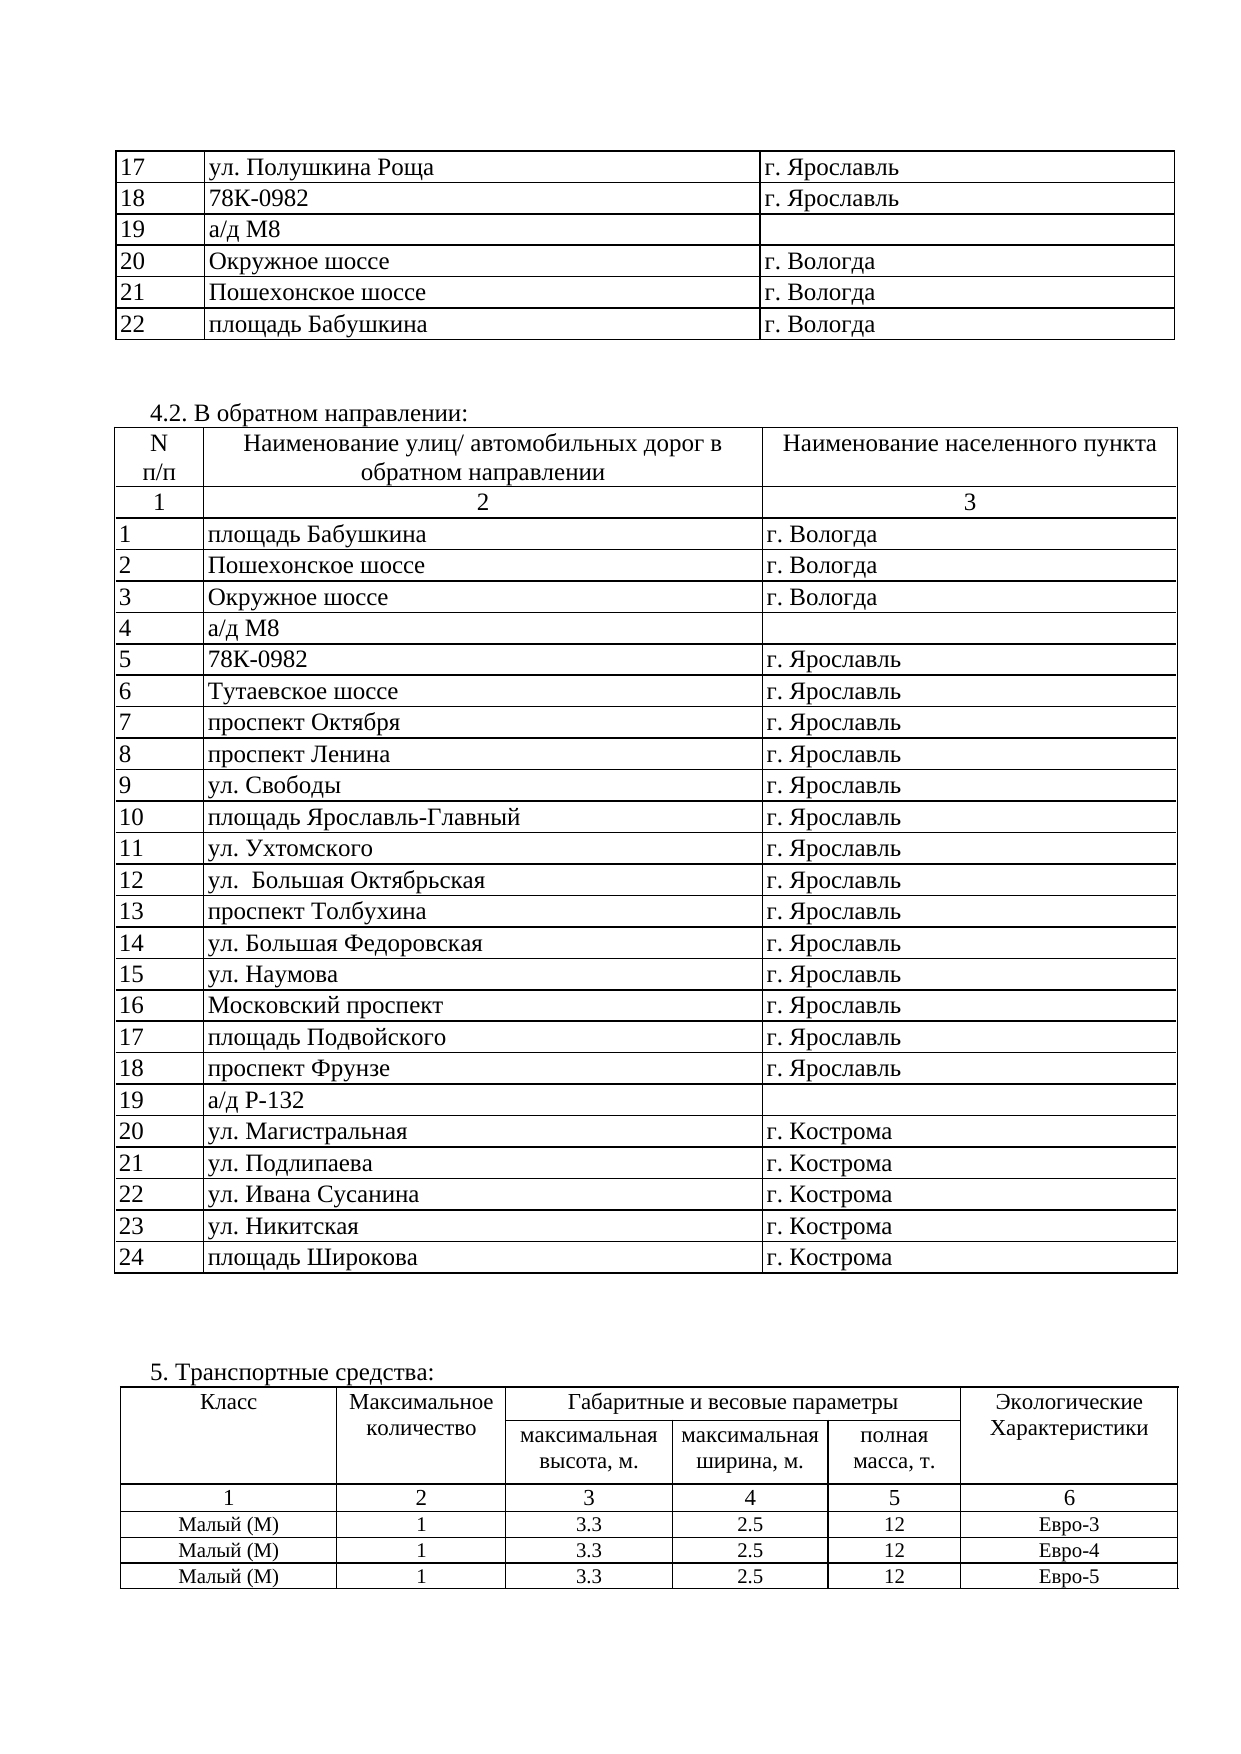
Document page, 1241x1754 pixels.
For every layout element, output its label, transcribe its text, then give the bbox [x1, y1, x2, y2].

table_cell 2.5 [673, 1564, 827, 1588]
table_cell г. Ярославль [763, 1052, 1177, 1083]
table_cell Пошехонское шоссе [205, 277, 759, 307]
table_cell г. Кострома [763, 1209, 1177, 1241]
table_cell ул. Магистральная [204, 1116, 762, 1146]
table_cell 9 [115, 770, 203, 800]
table_cell 21 [115, 1147, 203, 1178]
table_cell Окружное шоссе [204, 582, 762, 611]
table_cell г. Ярославль [763, 737, 1177, 769]
table_cell а/д Р-132 [204, 1085, 762, 1115]
table_cell г. Кострома [763, 1178, 1177, 1209]
table_cell г. Ярославль [763, 989, 1177, 1020]
table_cell Пошехонское шоссе [204, 550, 762, 580]
table_cell 13 [115, 896, 203, 926]
table_cell Евро-4 [961, 1538, 1177, 1562]
table_cell 1 [115, 487, 203, 517]
table_cell а/д М8 [204, 613, 762, 643]
table_cell 1 [115, 518, 203, 548]
text 5. Транспортные средства: [150, 1357, 1090, 1386]
table_cell 17 [115, 1021, 203, 1052]
table_cell полная масса, т. [829, 1421, 960, 1483]
table_cell Окружное шоссе [205, 246, 759, 276]
table_cell 12 [115, 864, 203, 894]
table_cell 3 [115, 581, 203, 611]
table_cell [763, 611, 1177, 643]
table_cell г. Ярославль [763, 706, 1177, 737]
table_cell проспект Толбухина [204, 896, 762, 926]
table_cell г. Ярославль [763, 863, 1177, 894]
table_cell [761, 215, 1174, 244]
table_cell 23 [115, 1210, 203, 1241]
table_cell г. Вологда [763, 517, 1177, 548]
table_cell г. Ярославль [763, 832, 1177, 863]
table_cell 4 [115, 613, 203, 643]
table_cell 11 [115, 833, 203, 863]
table_cell г. Вологда [761, 246, 1174, 276]
table_cell площадь Бабушкина [205, 309, 759, 339]
table_cell ул. Подлипаева [204, 1148, 762, 1178]
table_cell 1 [337, 1512, 505, 1536]
table_cell 2 [204, 487, 762, 517]
table_cell 22 [117, 309, 204, 339]
table_cell 19 [115, 1084, 203, 1115]
table_cell ул. Свободы [204, 770, 762, 800]
table_cell 1 [337, 1538, 505, 1562]
table_cell Евро-3 [961, 1512, 1177, 1536]
table_cell ул. Большая Федоровская [204, 928, 762, 957]
table_cell площадь Ярославль-Главный [204, 802, 762, 832]
table_cell 21 [117, 277, 204, 307]
table_cell площадь Широкова [204, 1242, 762, 1272]
table_cell 5 [829, 1485, 960, 1511]
table_cell проспект Ленина [204, 739, 762, 769]
table_cell проспект Фрунзе [204, 1053, 762, 1083]
table_cell 17 [117, 152, 204, 181]
table_cell 6 [961, 1485, 1177, 1511]
table_cell 2 [115, 550, 203, 580]
table_header Наименование населенного пункта [763, 428, 1177, 486]
table_cell 18 [115, 1053, 203, 1083]
table_cell г. Вологда [763, 580, 1177, 611]
table_cell г. Ярославль [761, 152, 1174, 181]
table_cell г. Вологда [761, 309, 1174, 339]
table_cell 3.3 [506, 1512, 672, 1536]
table_cell ул. Полушкина Роща [205, 152, 759, 181]
table_cell ул. Никитская [204, 1211, 762, 1241]
table_cell 18 [117, 183, 204, 213]
table_cell 3.3 [506, 1564, 672, 1588]
table_cell максимальная ширина, м. [673, 1421, 827, 1483]
table_cell Тутаевское шоссе [204, 676, 762, 706]
table_cell ул. Наумова [204, 959, 762, 989]
table_cell Малый (М) [121, 1538, 336, 1562]
table_cell 22 [115, 1179, 203, 1209]
table_cell г. Ярославль [763, 926, 1177, 957]
table_cell 3.3 [506, 1538, 672, 1562]
table_cell 2.5 [673, 1538, 827, 1562]
table_cell [763, 1083, 1177, 1115]
table_cell г. Ярославль [763, 769, 1177, 800]
table_cell г. Ярославль [761, 183, 1174, 213]
table_cell 1 [121, 1485, 336, 1511]
table_cell 3 [506, 1485, 672, 1511]
text 4.2. В обратном направлении: [150, 398, 1090, 427]
table_cell ул. Ивана Сусанина [204, 1179, 762, 1209]
table_cell 15 [115, 959, 203, 989]
table_cell 12 [829, 1564, 960, 1588]
table_cell 7 [115, 707, 203, 737]
table_cell 6 [115, 675, 203, 706]
table_header Габаритные и весовые параметры [506, 1388, 960, 1419]
table_cell 8 [115, 738, 203, 769]
table_cell г. Вологда [763, 549, 1177, 580]
table_cell Московский проспект [204, 991, 762, 1020]
table_cell 20 [115, 1116, 203, 1146]
table_header Наименование улиц/ автомобильных дорог в обратном направлении [204, 428, 762, 486]
table_cell 4 [673, 1485, 827, 1511]
table_cell 5 [115, 644, 203, 674]
table_cell 78К-0982 [204, 645, 762, 674]
table_header Класс [121, 1388, 336, 1483]
table_cell 16 [115, 990, 203, 1020]
table_cell ул. Ухтомского [204, 833, 762, 863]
table_cell Малый (М) [121, 1512, 336, 1536]
table_cell г. Ярославль [763, 958, 1177, 989]
table_cell максимальная высота, м. [506, 1421, 672, 1483]
table_cell Малый (М) [121, 1564, 336, 1588]
table_cell площадь Подвойского [204, 1022, 762, 1052]
table_cell г. Кострома [763, 1241, 1177, 1272]
table_cell ул. Большая Октябрьская [204, 865, 762, 894]
table_header N п/п [115, 428, 203, 486]
table_cell 20 [117, 246, 204, 276]
table_cell г. Ярославль [763, 643, 1177, 674]
table_cell а/д М8 [205, 215, 759, 244]
table_cell г. Ярославль [763, 1020, 1177, 1052]
table_cell 2.5 [673, 1512, 827, 1536]
table_cell 19 [117, 215, 204, 244]
table_cell 1 [337, 1564, 505, 1588]
table_cell 12 [829, 1512, 960, 1536]
table_cell площадь Бабушкина [204, 519, 762, 548]
table_cell 14 [115, 927, 203, 957]
table_cell г. Ярославль [763, 800, 1177, 832]
table_cell 3 [763, 486, 1177, 517]
table_cell 10 [115, 801, 203, 832]
table_cell 2 [337, 1485, 505, 1511]
table_header Максимальное количество [337, 1388, 505, 1483]
table_cell г. Кострома [763, 1146, 1177, 1178]
table_cell Евро-5 [961, 1564, 1177, 1588]
table_cell г. Кострома [763, 1115, 1177, 1146]
table_cell 78К-0982 [205, 183, 759, 213]
table_cell проспект Октября [204, 707, 762, 737]
table_cell г. Ярославль [763, 895, 1177, 926]
table_cell 12 [829, 1538, 960, 1562]
table_header Экологические Характеристики [961, 1388, 1177, 1483]
table_cell г. Вологда [761, 277, 1174, 307]
table_cell г. Ярославль [763, 674, 1177, 706]
table_cell 24 [115, 1242, 203, 1272]
